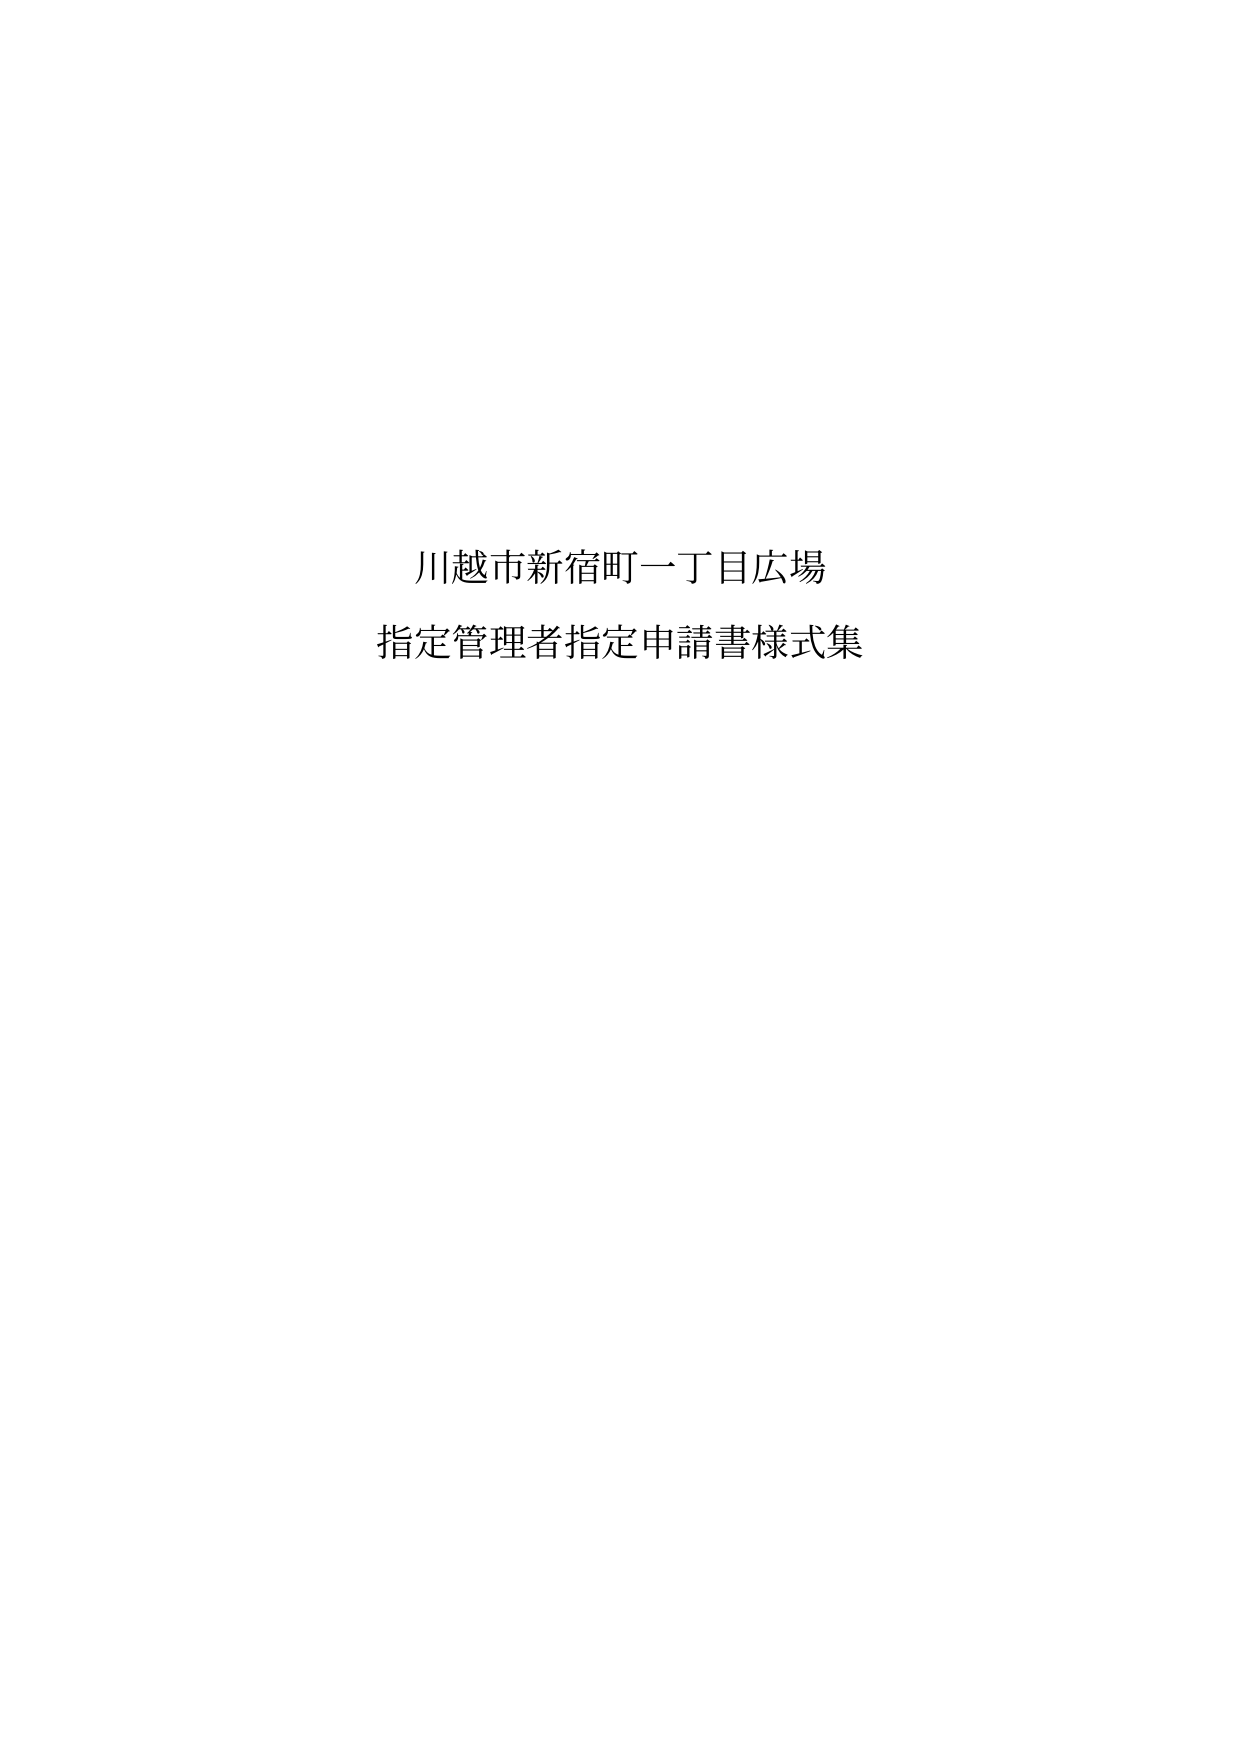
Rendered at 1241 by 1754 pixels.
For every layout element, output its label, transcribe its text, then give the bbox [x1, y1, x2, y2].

text 指定管理者指定申請書様式集 [177, 602, 1063, 677]
text 川越市新宿町一丁目広場 [177, 527, 1063, 602]
